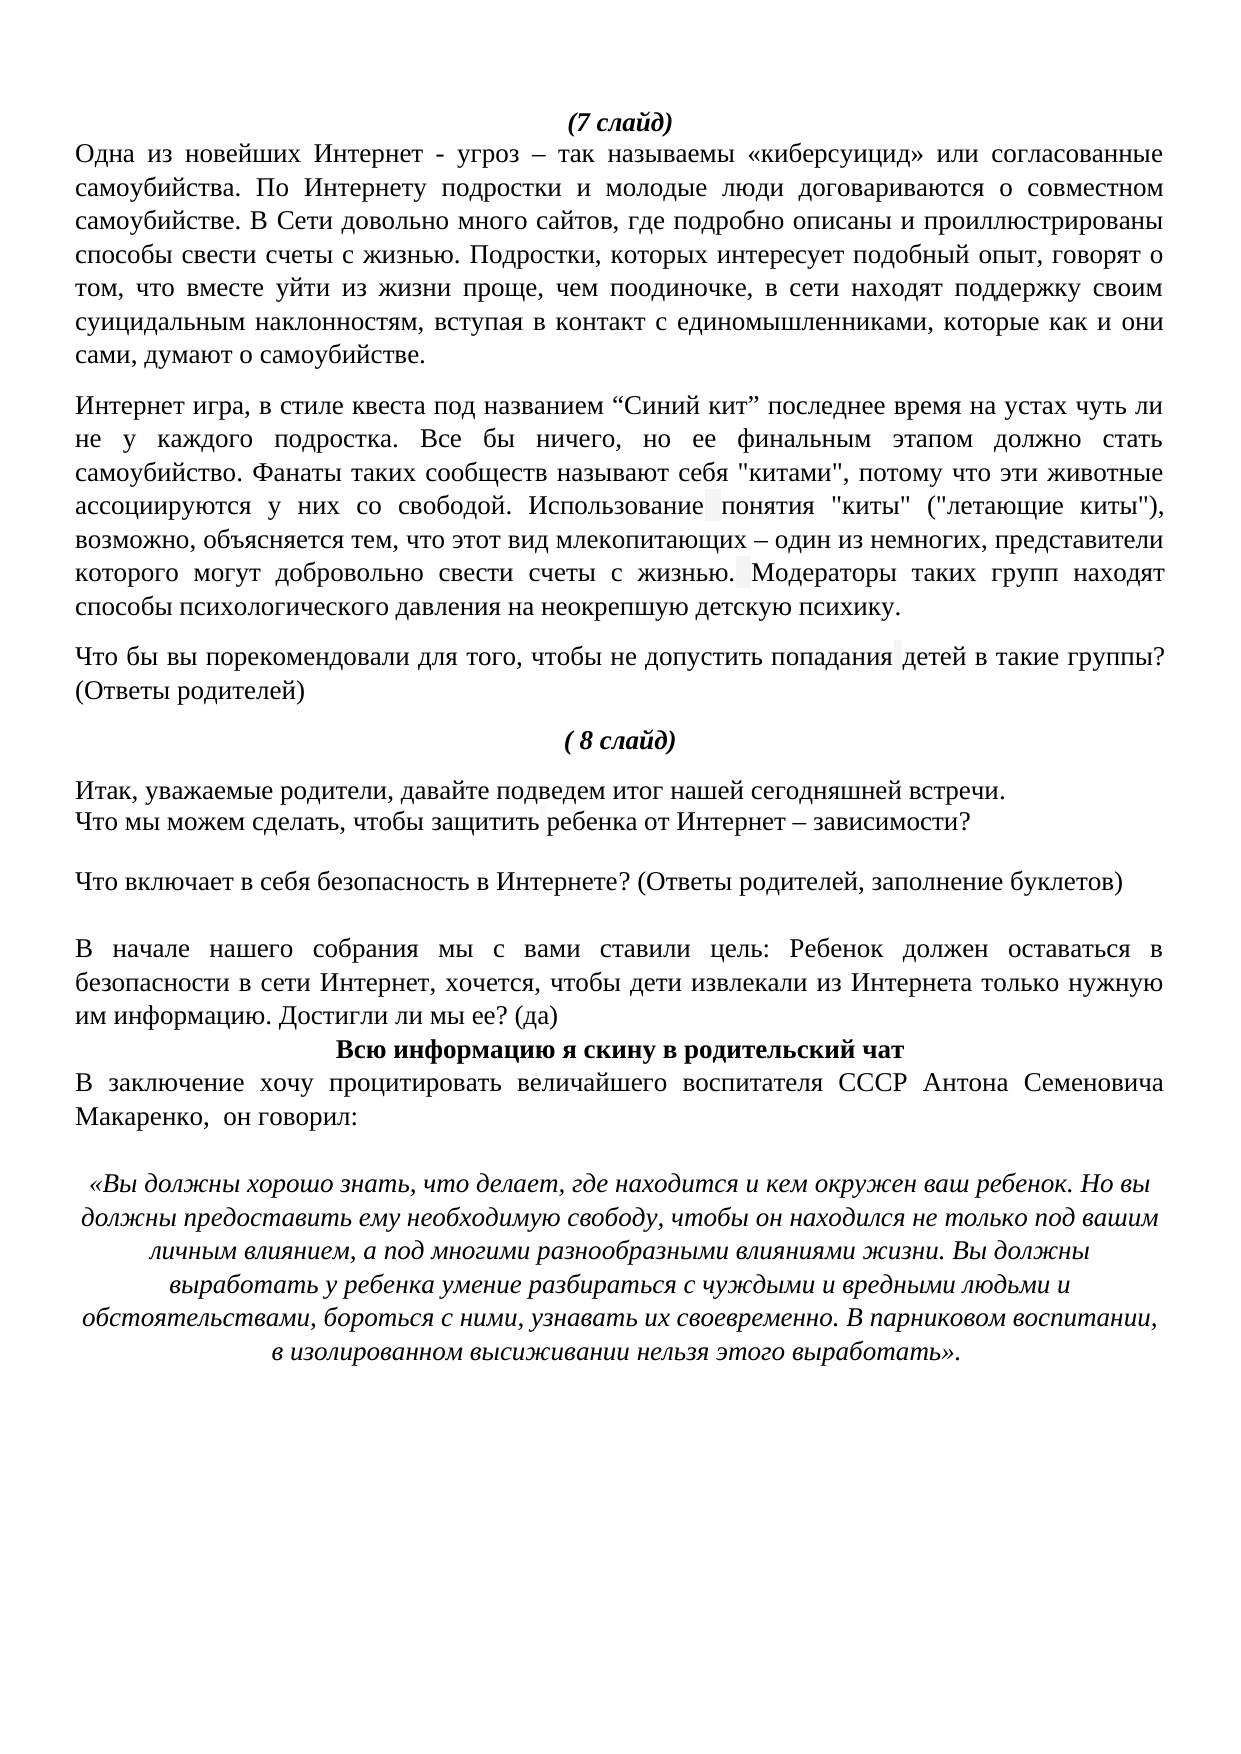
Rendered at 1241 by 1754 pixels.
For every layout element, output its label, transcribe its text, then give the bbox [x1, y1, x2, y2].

text ( 8 слайд) [75, 724, 1165, 755]
text Что мы можем сделать, чтобы защитить ребенка от Интернет – зависимости? [546, 805, 1165, 836]
text Одна из новейших Интернет - угроз – так называемы «киберсуицид» или согласованные самоубийства. По Интернету подростки и молодые люди договариваются о совместном самоубийстве. В Сети довольно много сайтов, где подробно описаны и проиллюстрированы способы свести счеты с жизнью. Подростки, которых интересует подобный опыт, говорят о том, что вместе уйти из жизни проще, чем поодиночке, в сети находят поддержку своим суицидальным наклонностям, вступая в контакт с единомышленниками, которые как и они сами, думают о самоубийстве. [75, 336, 1165, 370]
text (7 слайд) [75, 106, 1165, 137]
text «Вы должны хорошо знать, что делает, где находится и кем окружен ваш ребенок. Но вы должны предоставить ему необходимую свободу, чтобы он находился не только под вашим личным влиянием, а под многими разнообразными влияниями жизни. Вы должны выработать у ребенка умение разбираться с чуждыми и вредными людьми и обстоятельствами, бороться с ними, узнавать их своевременно. В парниковом воспитании, в изолированном высиживании нельзя этого выработать». [75, 1167, 1165, 1430]
text Всю информацию я скину в родительский чат [75, 1033, 1165, 1064]
text В начале нашего собрания мы с вами ставили цель: Ребенок должен оставаться в безопасности в сети Интернет, хочется, чтобы дети извлекали из Интернета только нужную им информацию. Достигли ли мы ее? (да) [75, 932, 1165, 1031]
text Что включает в себя безопасность в Интернете? (Ответы родителей, заполнение буклетов) [75, 865, 1165, 896]
text Что мы можем сделать, чтобы защитить ребенка от Интернет – зависимости? [75, 805, 540, 836]
text Интернет игра, в стиле квеста под названием “Синий кит” последнее время на устах чуть ли не у каждого подростка. Все бы ничего, но ее финальным этапом должно стать самоубийство. Фанаты таких сообществ называют себя "китами", потому что эти животные ассоциируются у них со свободой. Использование понятия "киты" ("летающие киты"), возможно, объясняется тем, что этот вид млекопитающих – один из немногих, представители которого могут добровольно свести счеты с жизнью. Модераторы таких групп находят способы психологического давления на неокрепшую детскую психику. [75, 588, 1165, 621]
text Итак, уважаемые родители, давайте подведем итог нашей сегодняшней встречи. [75, 774, 1165, 805]
text В заключение хочу процитировать величайшего воспитателя СССР Антона Семеновича Макаренко, он говорил: [75, 1066, 1165, 1131]
text Что бы вы порекомендовали для того, чтобы не допустить попадания детей в такие группы? (Ответы родителей) [75, 640, 1165, 705]
